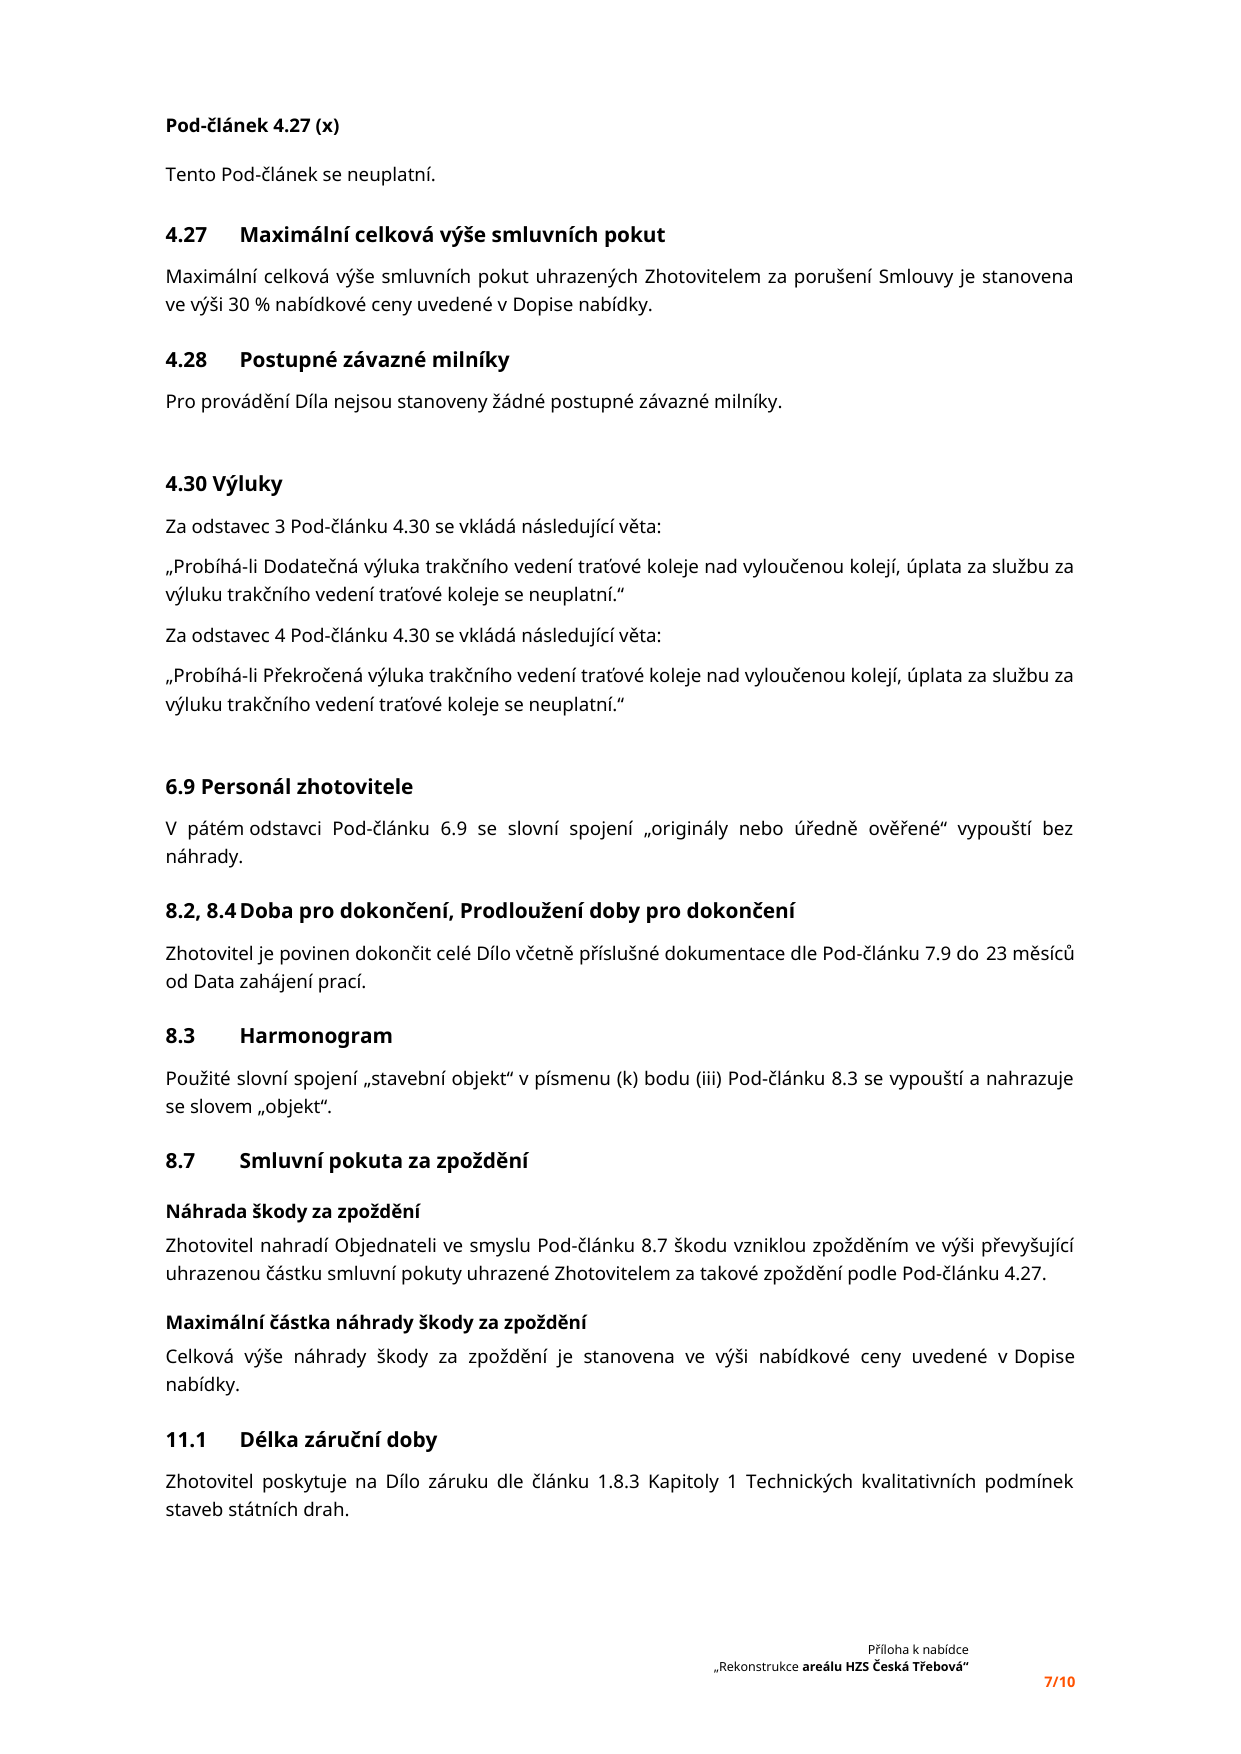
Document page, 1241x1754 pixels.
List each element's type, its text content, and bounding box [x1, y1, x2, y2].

text Tento Pod-článek se neuplatní. [165, 161, 1075, 187]
text Celková výše náhrady škody za zpoždění je stanovena ve výši nabídkové ceny uvedené v Dopise nabídky. [165, 1344, 1075, 1397]
text Pro provádění Díla nejsou stanoveny žádné postupné závazné milníky. [165, 388, 1075, 414]
text 8.7 Smluvní pokuta za zpoždění [165, 1146, 1075, 1175]
text 8.2, 8.4 Doba pro dokončení, Prodloužení doby pro dokončení [165, 897, 1075, 925]
text Maximální celková výše smluvních pokut uhrazených Zhotovitelem za porušení Smlouvy je stanovena ve výši 30 % nabídkové ceny uvedené v Dopise nabídky. [165, 264, 1075, 317]
text Zhotovitel poskytuje na Dílo záruku dle článku 1.8.3 Kapitoly 1 Technických kvalitativních podmínek staveb státních drah. [165, 1468, 1075, 1522]
text 8.3 Harmonogram [165, 1021, 1075, 1050]
text Za odstavec 4 Pod-článku 4.30 se vkládá následující věta: [165, 622, 1075, 648]
text Za odstavec 3 Pod-článku 4.30 se vkládá následující věta: [165, 513, 1075, 539]
text 4.27 Maximální celková výše smluvních pokut [165, 220, 1075, 248]
text 11.1 Délka záruční doby [165, 1425, 1075, 1453]
text Maximální částka náhrady škody za zpoždění [165, 1309, 1075, 1335]
text „Probíhá-li Dodatečná výluka trakčního vedení traťové koleje nad vyloučenou kolejí, úplata za službu za výluku trakčního vedení traťové koleje se neuplatní.“ [165, 554, 1075, 607]
text Náhrada škody za zpoždění [165, 1198, 1075, 1224]
text 4.28 Postupné závazné milníky [165, 345, 1075, 373]
text Použité slovní spojení „stavební objekt“ v písmenu (k) bodu (iii) Pod-článku 8.3 se vypouští a nahrazuje se slovem „objekt“. [165, 1065, 1075, 1119]
text V pátém odstavci Pod-článku 6.9 se slovní spojení „originály nebo úředně ověřené“ vypouští bez náhrady. [165, 816, 1075, 869]
text Zhotovitel je povinen dokončit celé Dílo včetně příslušné dokumentace dle Pod-článku 7.9 do 23 měsíců od Data zahájení prací. [165, 940, 1075, 994]
text Pod-článek 4.27 (x) [165, 112, 1075, 138]
text „Probíhá-li Překročená výluka trakčního vedení traťové koleje nad vyloučenou kolejí, úplata za službu za výluku trakčního vedení traťové koleje se neuplatní.“ [165, 663, 1075, 716]
text 6.9 Personál zhotovitele [165, 772, 1075, 800]
text 4.30 Výluky [165, 469, 1075, 498]
text Zhotovitel nahradí Objednateli ve smyslu Pod-článku 8.7 škodu vzniklou zpožděním ve výši převyšující uhrazenou částku smluvní pokuty uhrazené Zhotovitelem za takové zpoždění podle Pod-článku 4.27. [165, 1233, 1075, 1286]
